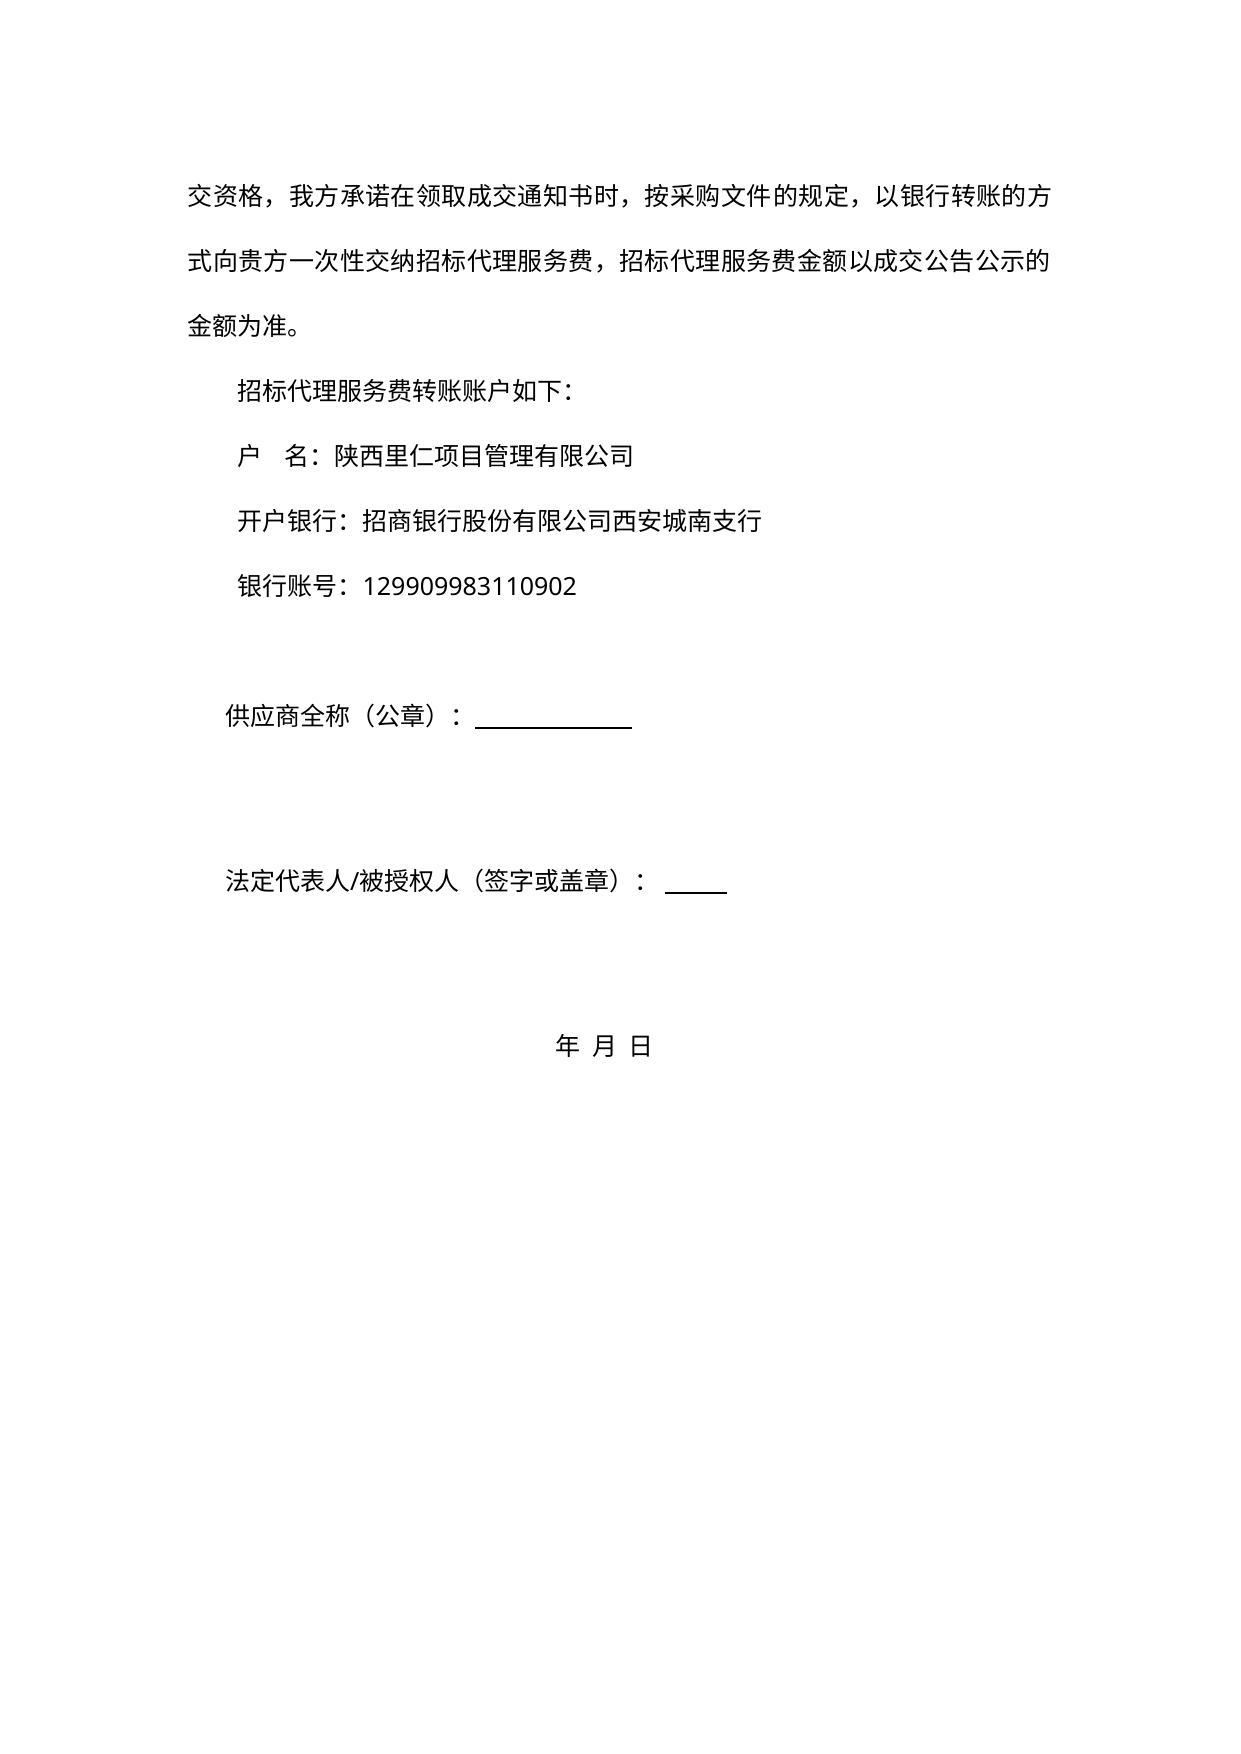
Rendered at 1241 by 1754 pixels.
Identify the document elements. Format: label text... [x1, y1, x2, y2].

text 户 名：陕西里仁项目管理有限公司 [187, 422, 1053, 487]
text 年 月 日 [187, 1012, 1053, 1077]
text 开户银行：招商银行股份有限公司西安城南支行 [187, 487, 1053, 552]
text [187, 162, 1053, 357]
text 供应商全称（公章）： [187, 682, 1053, 747]
text 招标代理服务费转账账户如下： [187, 357, 1053, 422]
text 银行账号：129909983110902 [187, 552, 1053, 617]
text 法定代表人/被授权人（签字或盖章）： [187, 847, 1053, 912]
